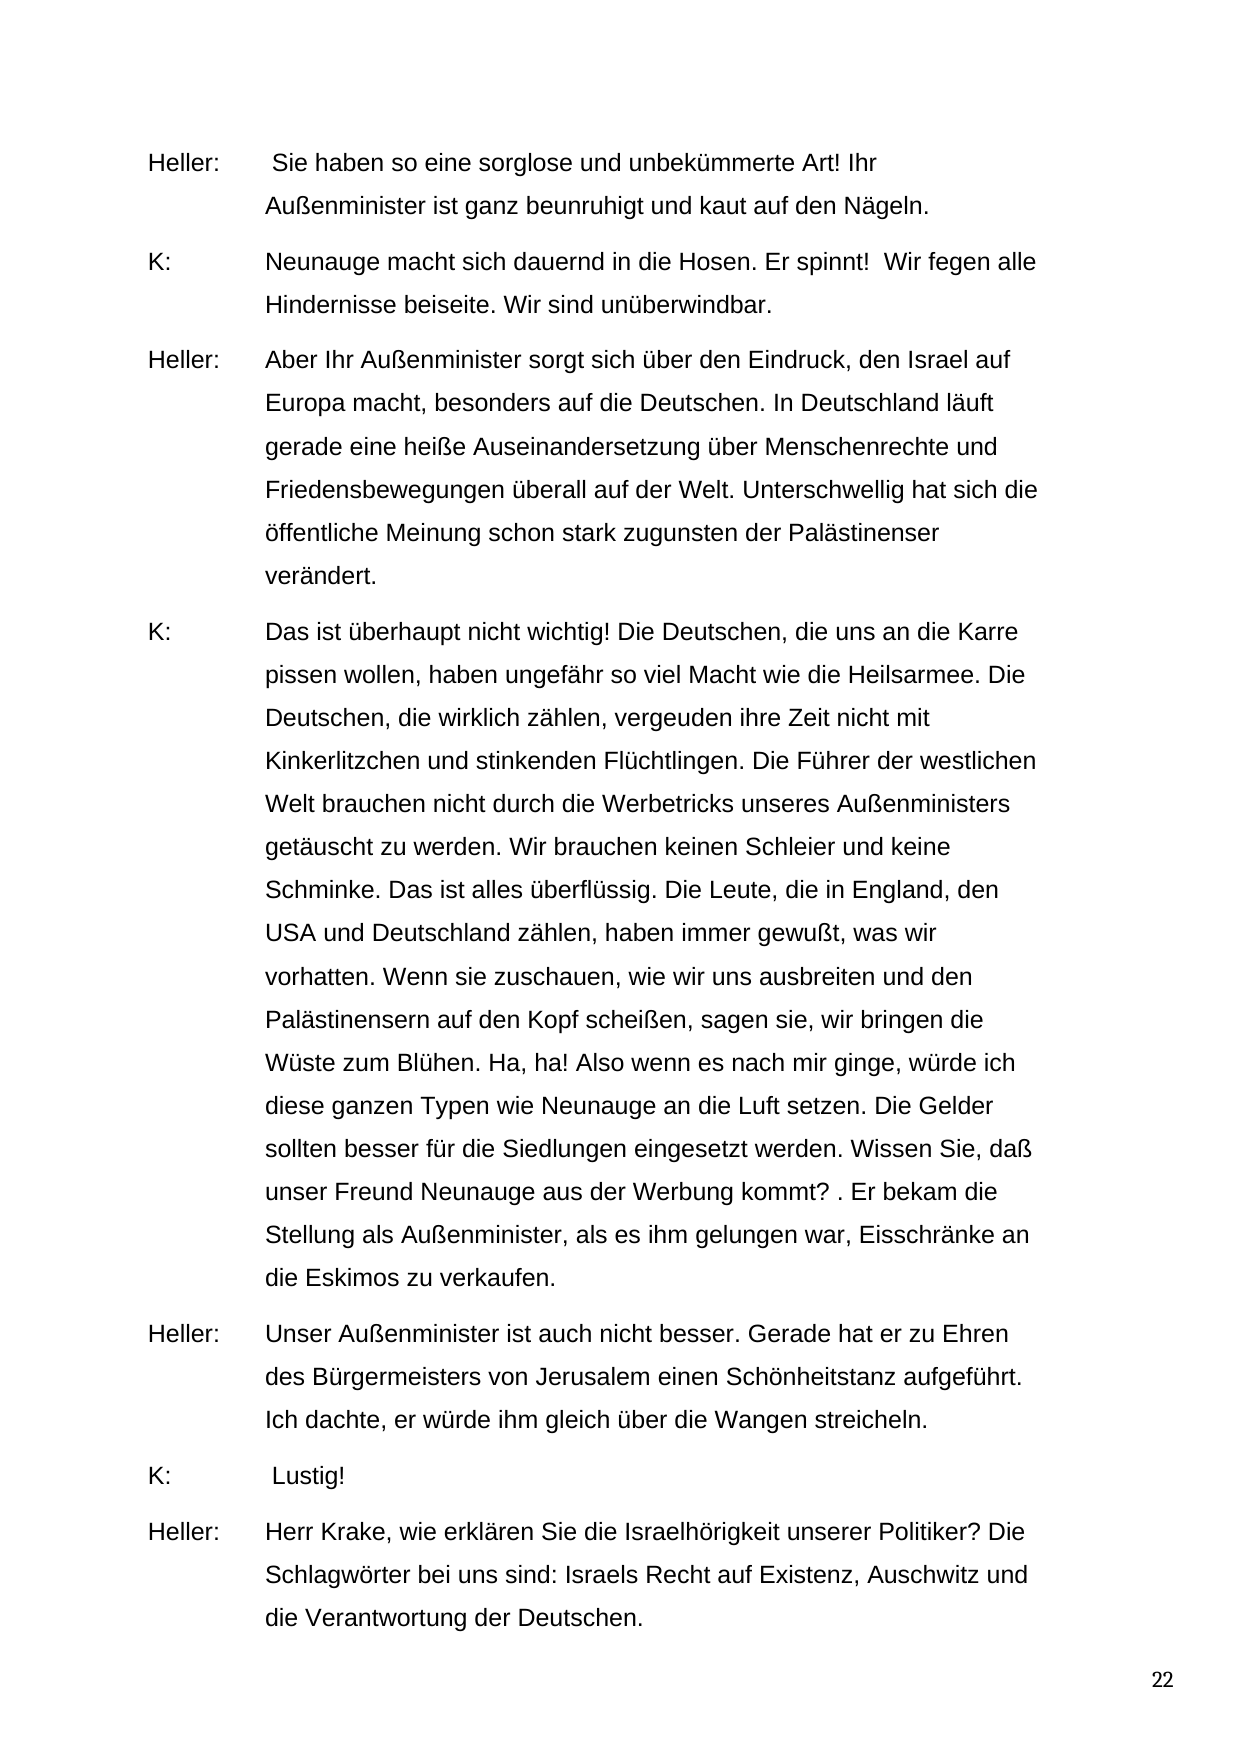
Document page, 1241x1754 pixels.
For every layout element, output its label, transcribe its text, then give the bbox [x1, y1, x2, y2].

text Heller: Aber Ihr Außenminister sorgt sich über den Eindruck, den Israel auf Europa macht, besonders auf die Deutschen. In Deutschland läuft gerade eine heiße Auseinandersetzung über Menschenrechte und Friedensbewegungen überall auf der Welt. Unterschwellig hat sich die öffentliche Meinung schon stark zugunsten der Palästinenser verändert. [148, 345, 1045, 589]
text K: Das ist überhaupt nicht wichtig! Die Deutschen, die uns an die Karre pissen wollen, haben ungefähr so viel Macht wie die Heilsarmee. Die Deutschen, die wirklich zählen, vergeuden ihre Zeit nicht mit Kinkerlitzchen und stinkenden Flüchtlingen. Die Führer der westlichen Welt brauchen nicht durch die Werbetricks unseres Außenministers getäuscht zu werden. Wir brauchen keinen Schleier und keine Schminke. Das ist alles überflüssig. Die Leute, die in England, den USA und Deutschland zählen, haben immer gewußt, was wir vorhatten. Wenn sie zuschauen, wie wir uns ausbreiten und den Palästinensern auf den Kopf scheißen, sagen sie, wir bringen die Wüste zum Blühen. Ha, ha! Also wenn es nach mir ginge, würde ich diese ganzen Typen wie Neunauge an die Luft setzen. Die Gelder sollten besser für die Siedlungen eingesetzt werden. Wissen Sie, daß unser Freund Neunauge aus der Werbung kommt? . Er bekam die Stellung als Außenminister, als es ihm gelungen war, Eisschränke an die Eskimos zu verkaufen. [148, 616, 1045, 1292]
text K: Neunauge macht sich dauernd in die Hosen. Er spinnt! Wir fegen alle Hindernisse beiseite. Wir sind unüberwindbar. [148, 246, 1045, 318]
text Heller: Unser Außenminister ist auch nicht besser. Gerade hat er zu Ehren des Bürgermeisters von Jerusalem einen Schönheitstanz aufgeführt. Ich dachte, er würde ihm gleich über die Wangen streicheln. [148, 1319, 1045, 1434]
text Heller: Sie haben so eine sorglose und unbekümmerte Art! Ihr Außenminister ist ganz beunruhigt und kaut auf den Nägeln. [148, 148, 1045, 219]
text Heller: Herr Krake, wie erklären Sie die Israelhörigkeit unserer Politiker? Die Schlagwörter bei uns sind: Israels Recht auf Existenz, Auschwitz und die Verantwortung der Deutschen. [148, 1516, 1045, 1631]
text K: Lustig! [148, 1461, 1045, 1489]
